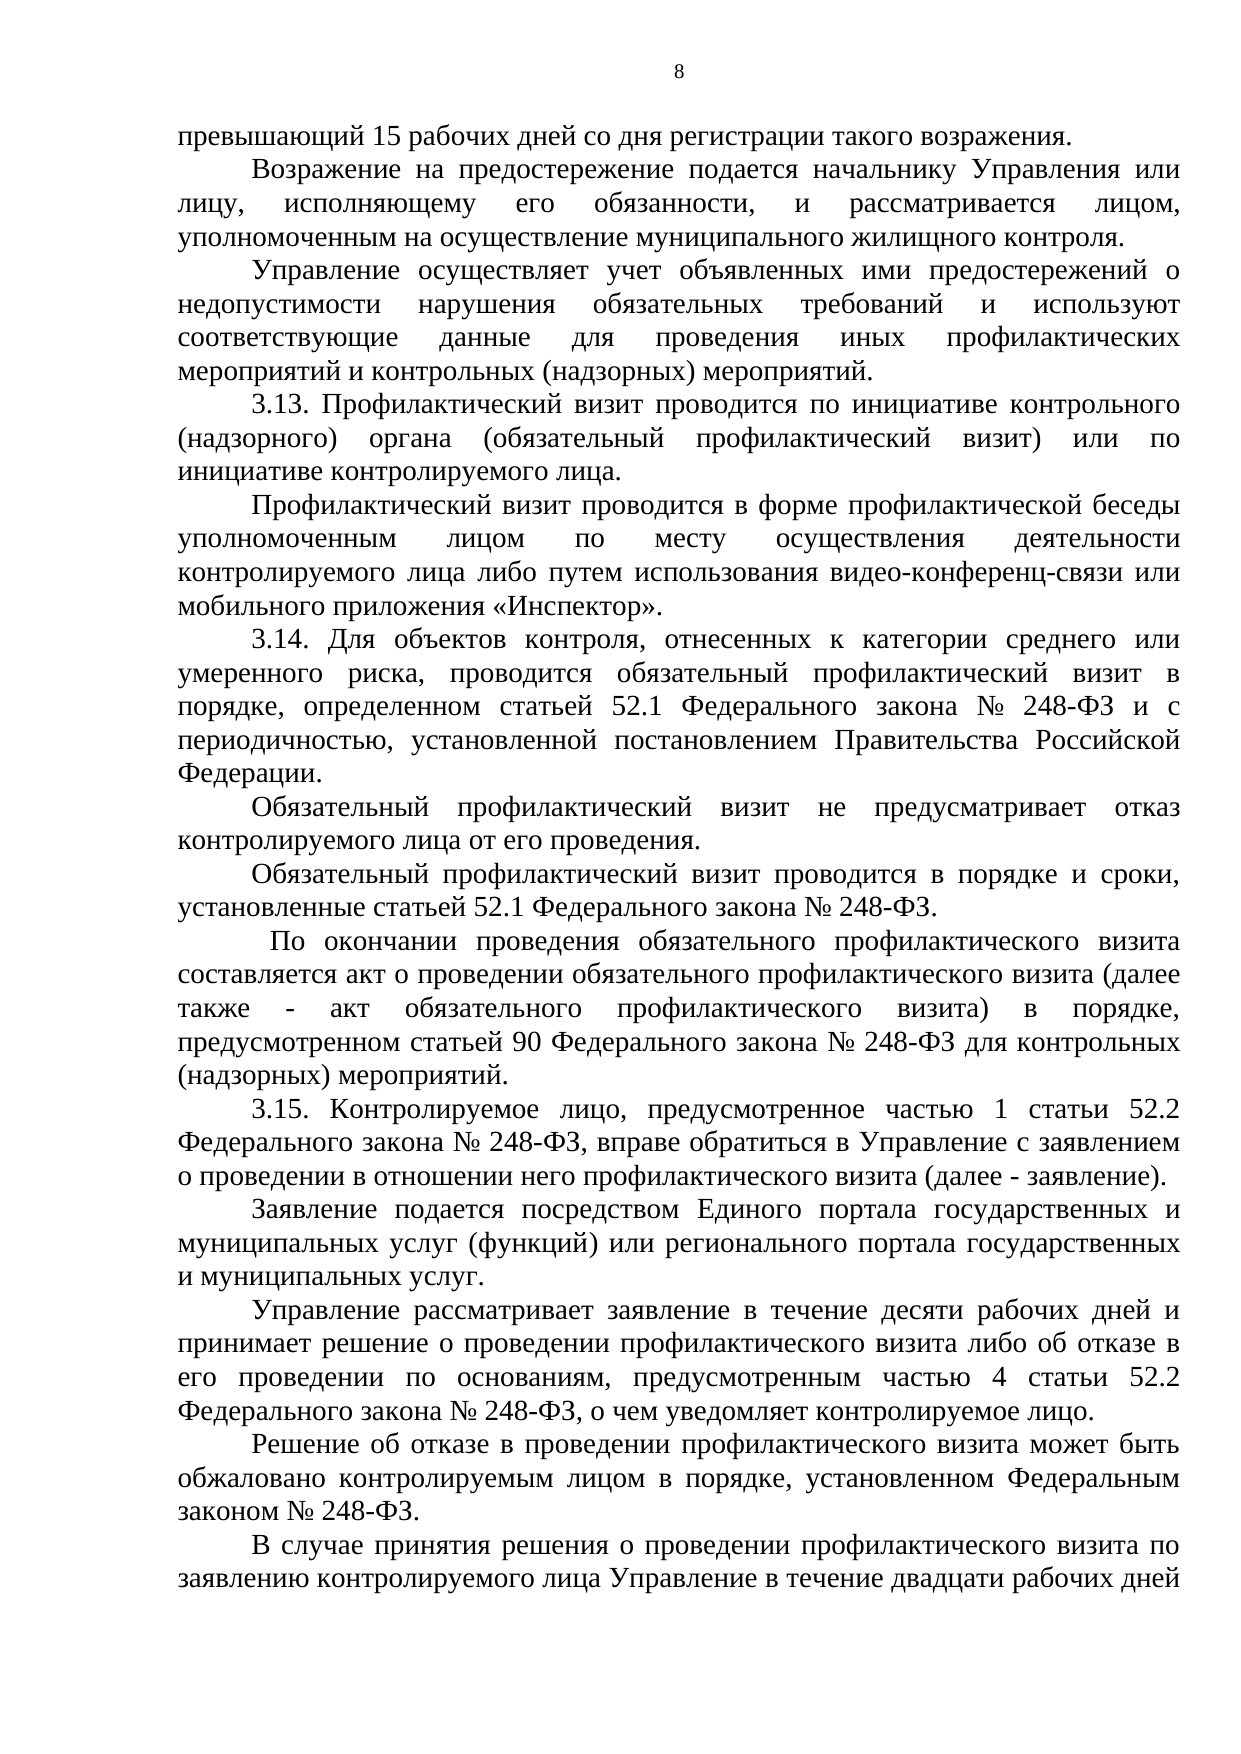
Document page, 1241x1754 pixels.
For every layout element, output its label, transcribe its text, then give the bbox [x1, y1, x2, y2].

text Управление осуществляет учет объявленных ими предостережений о недопустимости нарушения обязательных требований и используют соответствующие данные для проведения иных профилактических мероприятий и контрольных (надзорных) мероприятий. [177, 252, 1181, 386]
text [177, 1527, 1181, 1594]
text 3.15. Контролируемое лицо, предусмотренное частью 1 статьи 52.2 Федерального закона № 248-ФЗ, вправе обратиться в Управление с заявлением о проведении в отношении него профилактического визита (далее - заявление). [177, 1091, 1181, 1191]
text По окончании проведения обязательного профилактического визита составляется акт о проведении обязательного профилактического визита (далее также - акт обязательного профилактического визита) в порядке, предусмотренном статьей 90 Федерального закона № 248-ФЗ для контрольных (надзорных) мероприятий. [177, 923, 1181, 1091]
text Обязательный профилактический визит не предусматривает отказ контролируемого лица от его проведения. [177, 789, 1181, 856]
text Решение об отказе в проведении профилактического визита может быть обжаловано контролируемым лицом в порядке, установленном Федеральным законом № 248-ФЗ. [177, 1426, 1181, 1527]
text 3.13. Профилактический визит проводится по инициативе контрольного (надзорного) органа (обязательный профилактический визит) или по инициативе контролируемого лица. [177, 386, 1181, 487]
text Заявление подается посредством Единого портала государственных и муниципальных услуг (функций) или регионального портала государственных и муниципальных услуг. [177, 1191, 1181, 1292]
text Профилактический визит проводится в форме профилактической беседы уполномоченным лицом по месту осуществления деятельности контролируемого лица либо путем использования видео-конференц-связи или мобильного приложения «Инспектор». [177, 487, 1181, 621]
text Возражение на предостережение подается начальнику Управления или лицу, исполняющему его обязанности, и рассматривается лицом, уполномоченным на осуществление муниципального жилищного контроля. [177, 152, 1181, 252]
text Управление рассматривает заявление в течение десяти рабочих дней и принимает решение о проведении профилактического визита либо об отказе в его проведении по основаниям, предусмотренным частью 4 статьи 52.2 Федерального закона № 248-ФЗ, о чем уведомляет контролируемое лицо. [177, 1292, 1181, 1426]
text Обязательный профилактический визит проводится в порядке и сроки, установленные статьей 52.1 Федерального закона № 248-ФЗ. [177, 856, 1181, 923]
text 3.14. Для объектов контроля, отнесенных к категории среднего или умеренного риска, проводится обязательный профилактический визит в порядке, определенном статьей 52.1 Федерального закона № 248-ФЗ и с периодичностью, установленной постановлением Правительства Российской Федерации. [177, 621, 1181, 789]
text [177, 118, 1181, 152]
